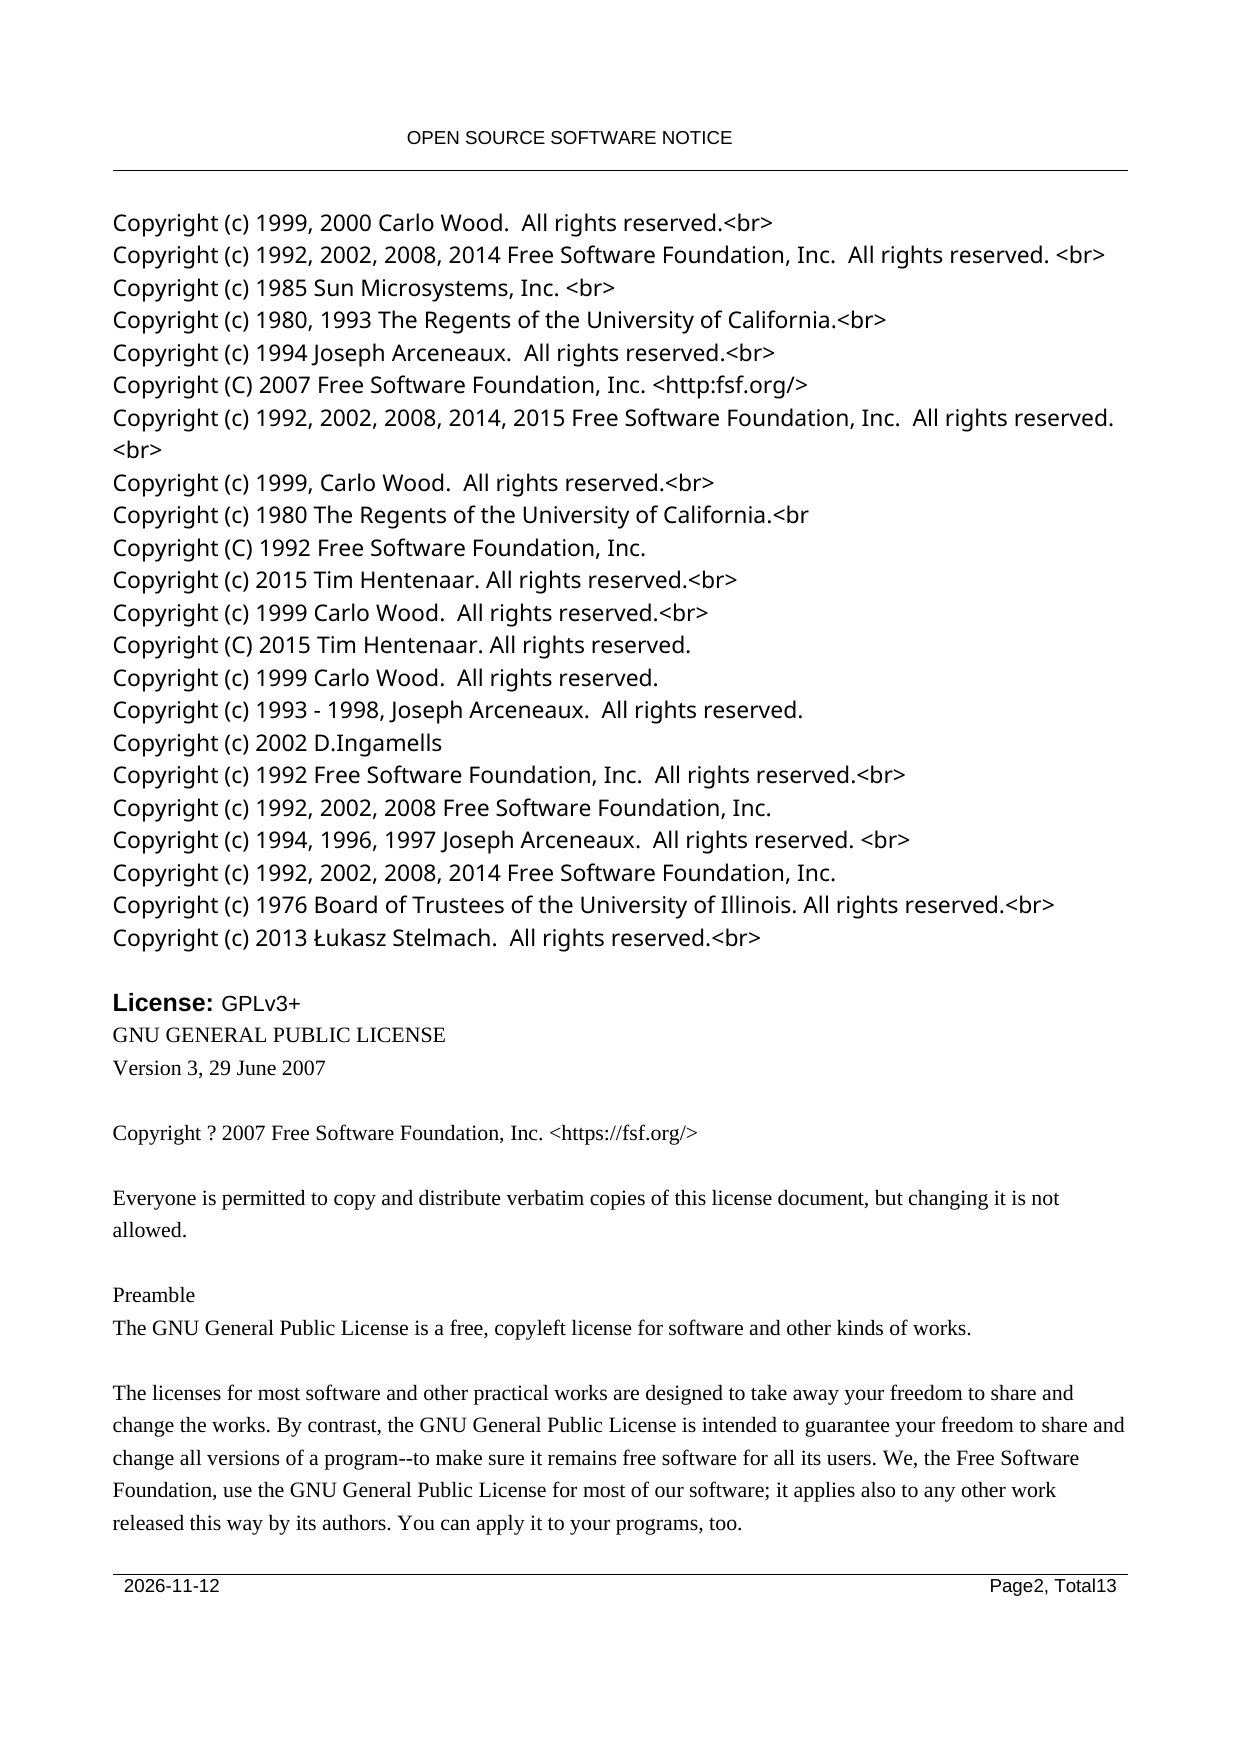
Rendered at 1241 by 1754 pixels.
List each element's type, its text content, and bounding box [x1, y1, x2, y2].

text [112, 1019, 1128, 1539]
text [112, 206, 1128, 986]
text License: GPLv3+ [112, 986, 1128, 1019]
